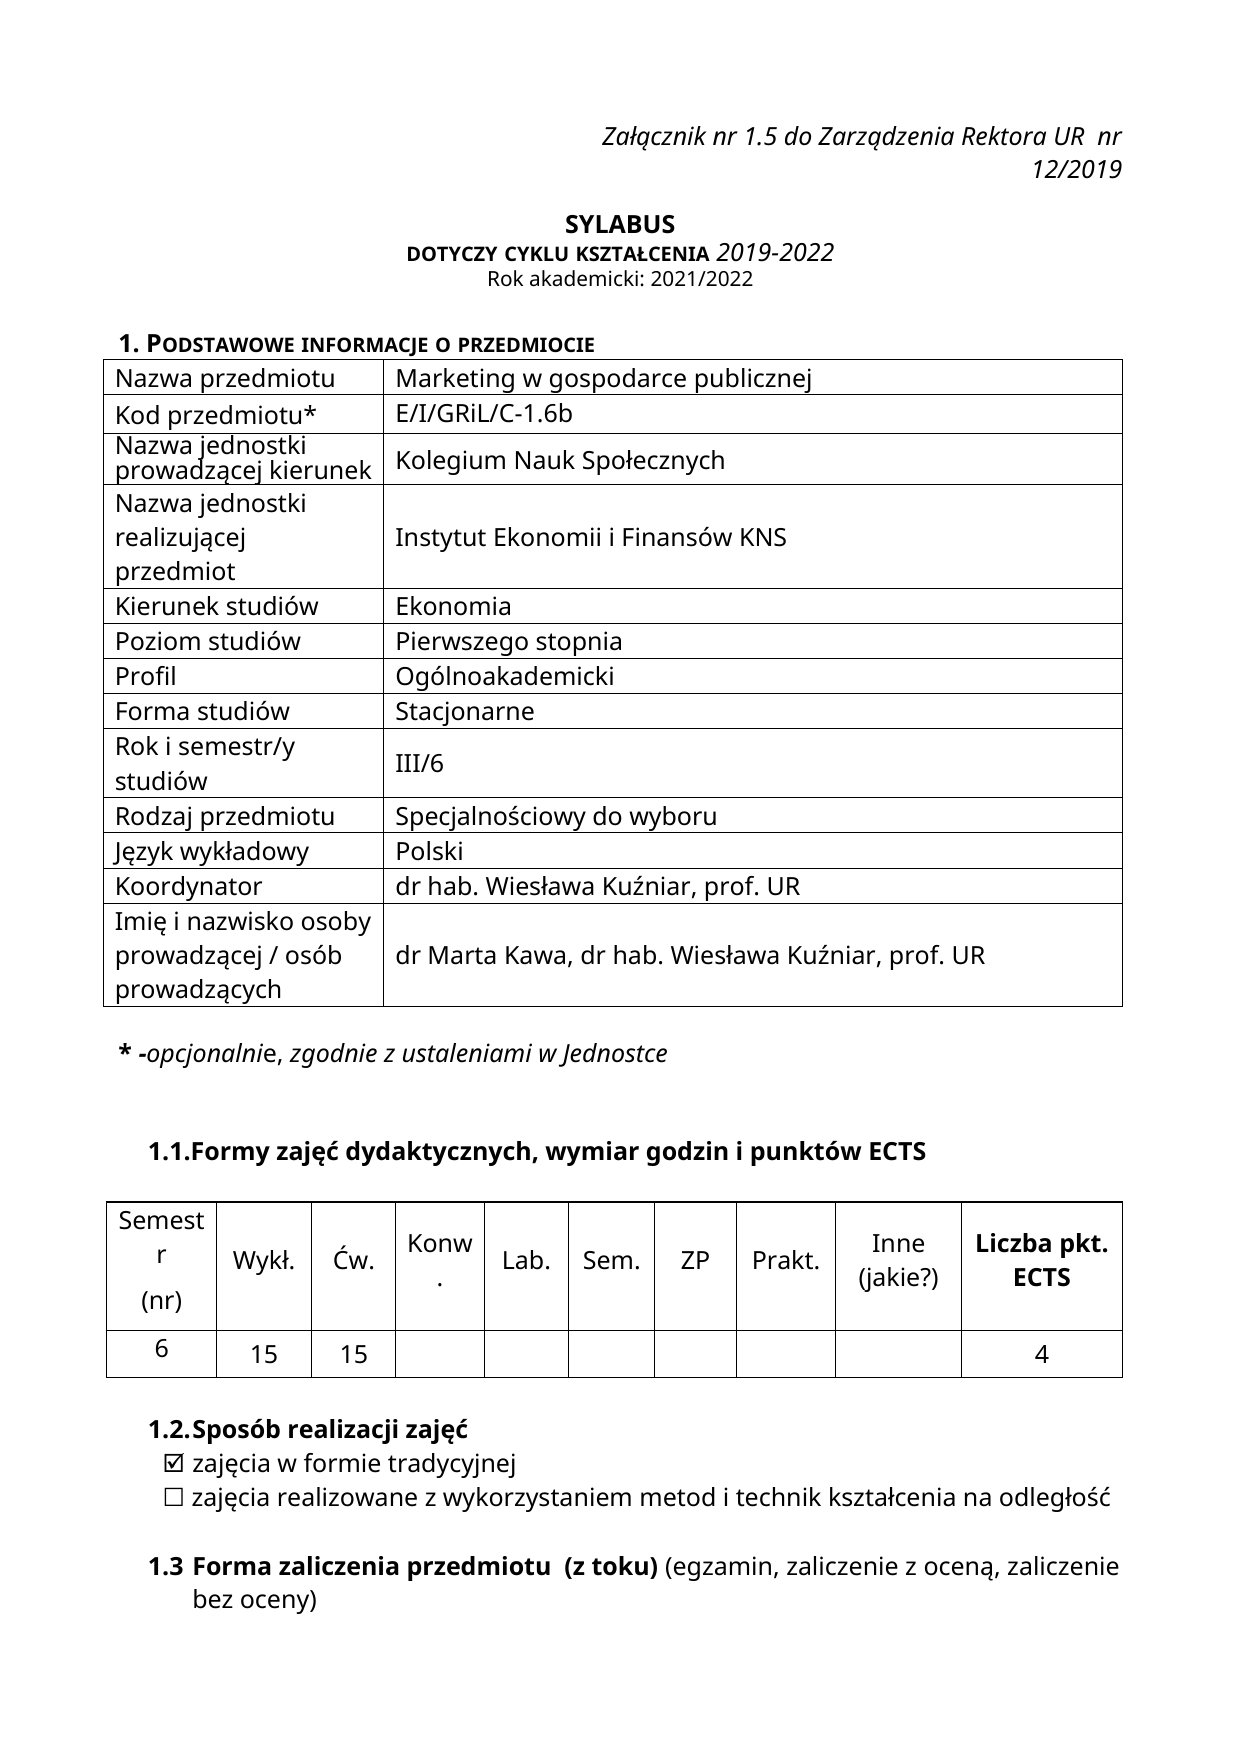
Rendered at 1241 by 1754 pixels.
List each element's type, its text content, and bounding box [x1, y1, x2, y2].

table_cell [836, 1331, 961, 1377]
table_cell Rok i semestr/y studiów [104, 729, 383, 797]
table_header Marketing w gospodarce publicznej [384, 360, 1122, 394]
table_cell dr Marta Kawa, dr hab. Wiesława Kuźniar, prof. UR [384, 904, 1122, 1006]
table_cell 4 [962, 1331, 1122, 1377]
table_cell Język wykładowy [104, 833, 383, 867]
table_header Liczba pkt. ECTS [962, 1203, 1122, 1329]
table_cell Poziom studiów [104, 624, 383, 658]
table_cell Pierwszego stopnia [384, 624, 1122, 658]
table_header ZP [655, 1203, 736, 1329]
table_cell III/6 [384, 729, 1122, 797]
table_cell Kod przedmiotu* [104, 395, 383, 433]
text * -opcjonalnie, zgodnie z ustaleniami w Jednostce [118, 1036, 1122, 1070]
table_cell 15 [217, 1331, 311, 1377]
table_header Nazwa przedmiotu [104, 360, 383, 394]
table_cell E/I/GRiL/C-1.6b [384, 395, 1122, 433]
text 1.2. Sposób realizacji zajęć [148, 1412, 1122, 1446]
table_cell 6 [107, 1331, 216, 1377]
text ☐ zajęcia realizowane z wykorzystaniem metod i technik kształcenia na odległość [162, 1480, 1122, 1514]
table_cell 15 [312, 1331, 395, 1377]
table_cell Profil [104, 659, 383, 693]
table_cell [655, 1331, 736, 1377]
text zajęcia w formie tradycyjnej [162, 1446, 1122, 1480]
table_cell Imię i nazwisko osoby prowadzącej / osób prowadzących [104, 904, 383, 1006]
table_cell [396, 1331, 484, 1377]
table_cell Nazwa jednostki realizującej przedmiot [104, 485, 383, 588]
table_cell Koordynator [104, 869, 383, 902]
table_header Prakt. [737, 1203, 835, 1329]
table_header Wykł. [217, 1203, 311, 1329]
table_cell Stacjonarne [384, 694, 1122, 728]
table_cell [485, 1331, 568, 1377]
table_cell Instytut Ekonomii i Finansów KNS [384, 485, 1122, 588]
table_cell Kolegium Nauk Społecznych [384, 434, 1122, 484]
text dotyczy cyklu kształcenia 2019-2022 [118, 241, 1122, 266]
table_cell Ogólnoakademicki [384, 659, 1122, 693]
table_cell Kierunek studiów [104, 589, 383, 623]
table_header Semestr (nr) [107, 1203, 216, 1329]
text 1.3 Forma zaliczenia przedmiotu (z toku) (egzamin, zaliczenie z oceną, zaliczenie bez oceny) [148, 1548, 1122, 1616]
table_cell [737, 1331, 835, 1377]
table_header Sem. [569, 1203, 654, 1329]
table_cell Nazwa jednostki prowadzącej kierunek [104, 434, 383, 484]
table_cell Specjalnościowy do wyboru [384, 798, 1122, 832]
table_header Lab. [485, 1203, 568, 1329]
table_header Inne (jakie?) [836, 1203, 961, 1329]
table_cell [569, 1331, 654, 1377]
text 1.1.Formy zajęć dydaktycznych, wymiar godzin i punktów ECTS [148, 1133, 1122, 1167]
text Rok akademicki: 2021/2022 [118, 266, 1122, 291]
table_cell Rodzaj przedmiotu [104, 798, 383, 832]
text 1. Podstawowe informacje o przedmiocie [118, 325, 1122, 359]
text SYLABUS [118, 207, 1122, 241]
table_cell Polski [384, 833, 1122, 867]
text Załącznik nr 1.5 do Zarządzenia Rektora UR nr 12/2019 [118, 118, 1122, 186]
table_header Konw. [396, 1203, 484, 1329]
table_cell Forma studiów [104, 694, 383, 728]
table_cell dr hab. Wiesława Kuźniar, prof. UR [384, 869, 1122, 902]
table_header Ćw. [312, 1203, 395, 1329]
table_cell Ekonomia [384, 589, 1122, 623]
